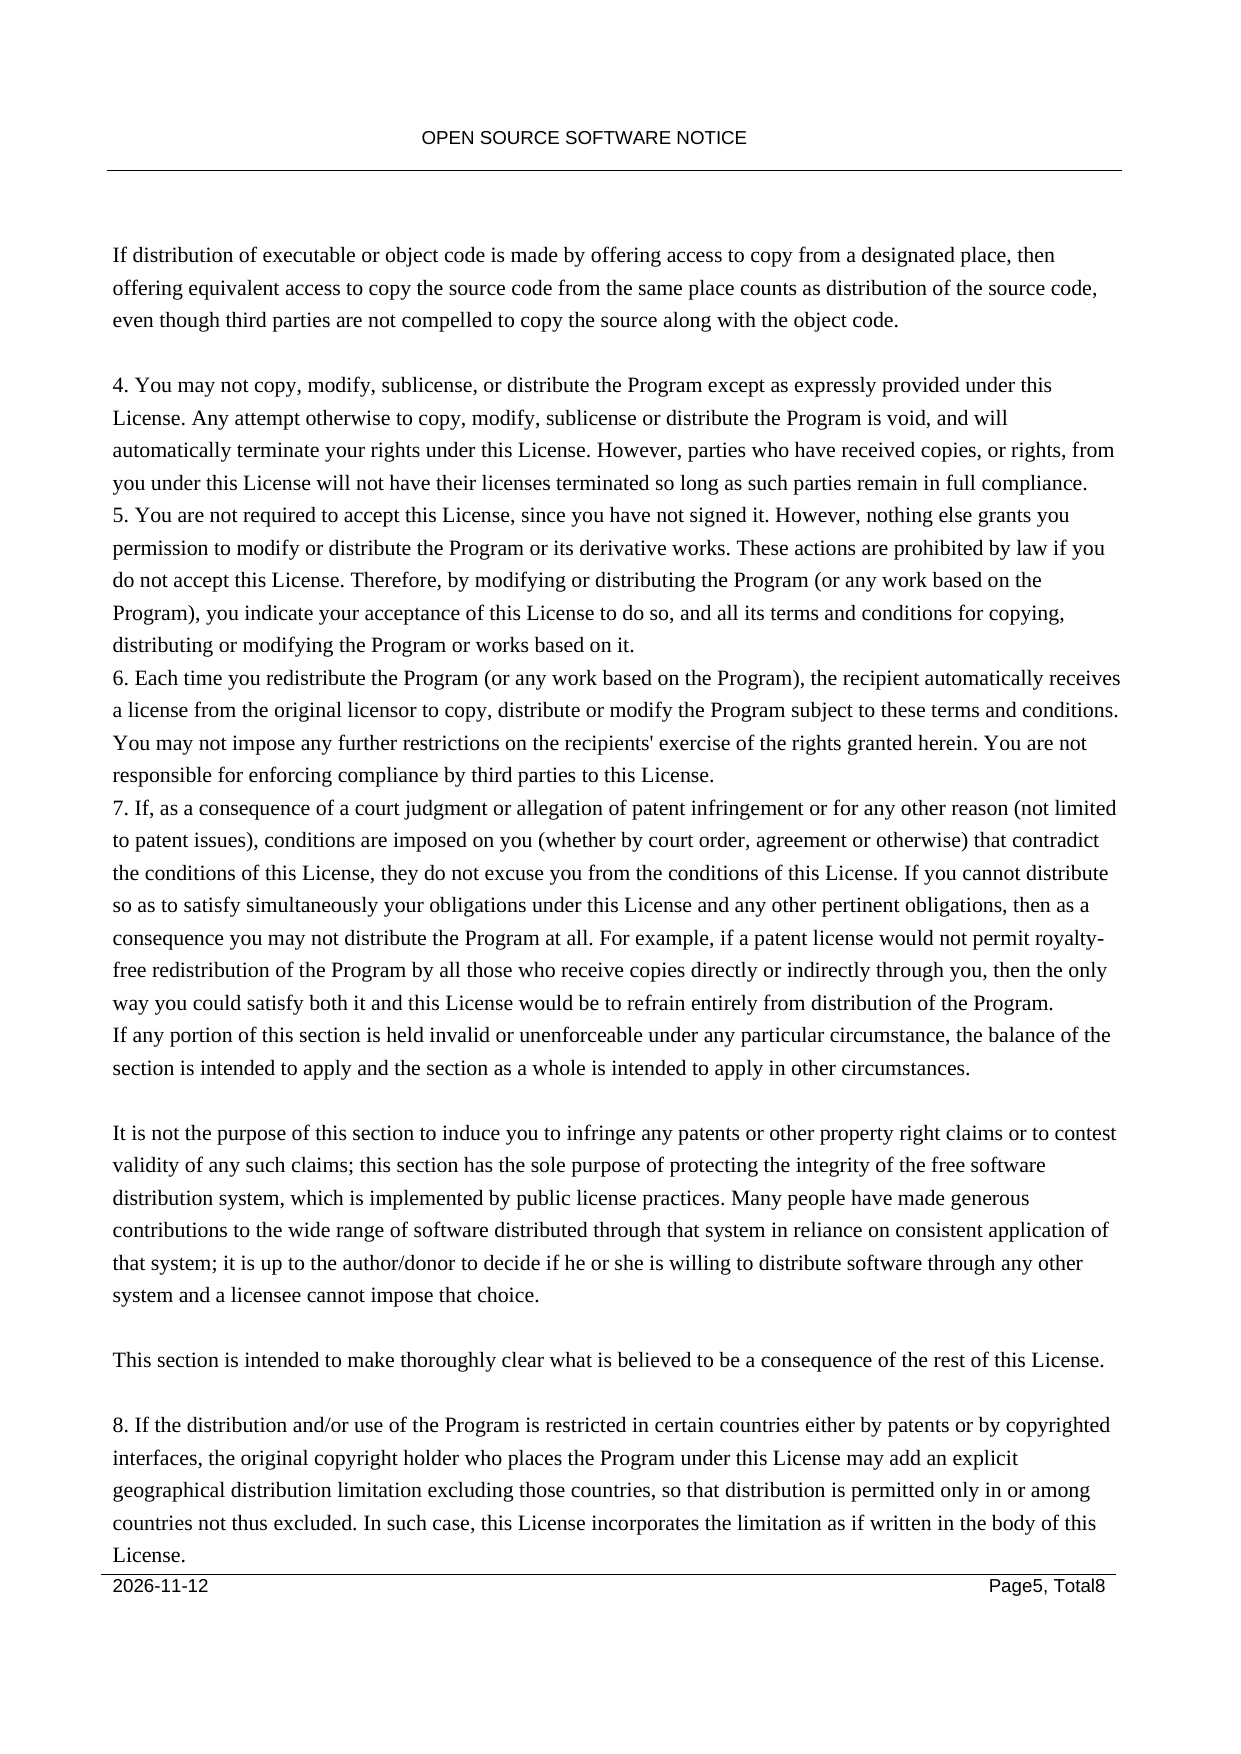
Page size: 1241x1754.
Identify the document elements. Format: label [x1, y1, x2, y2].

text [112, 206, 1128, 1571]
